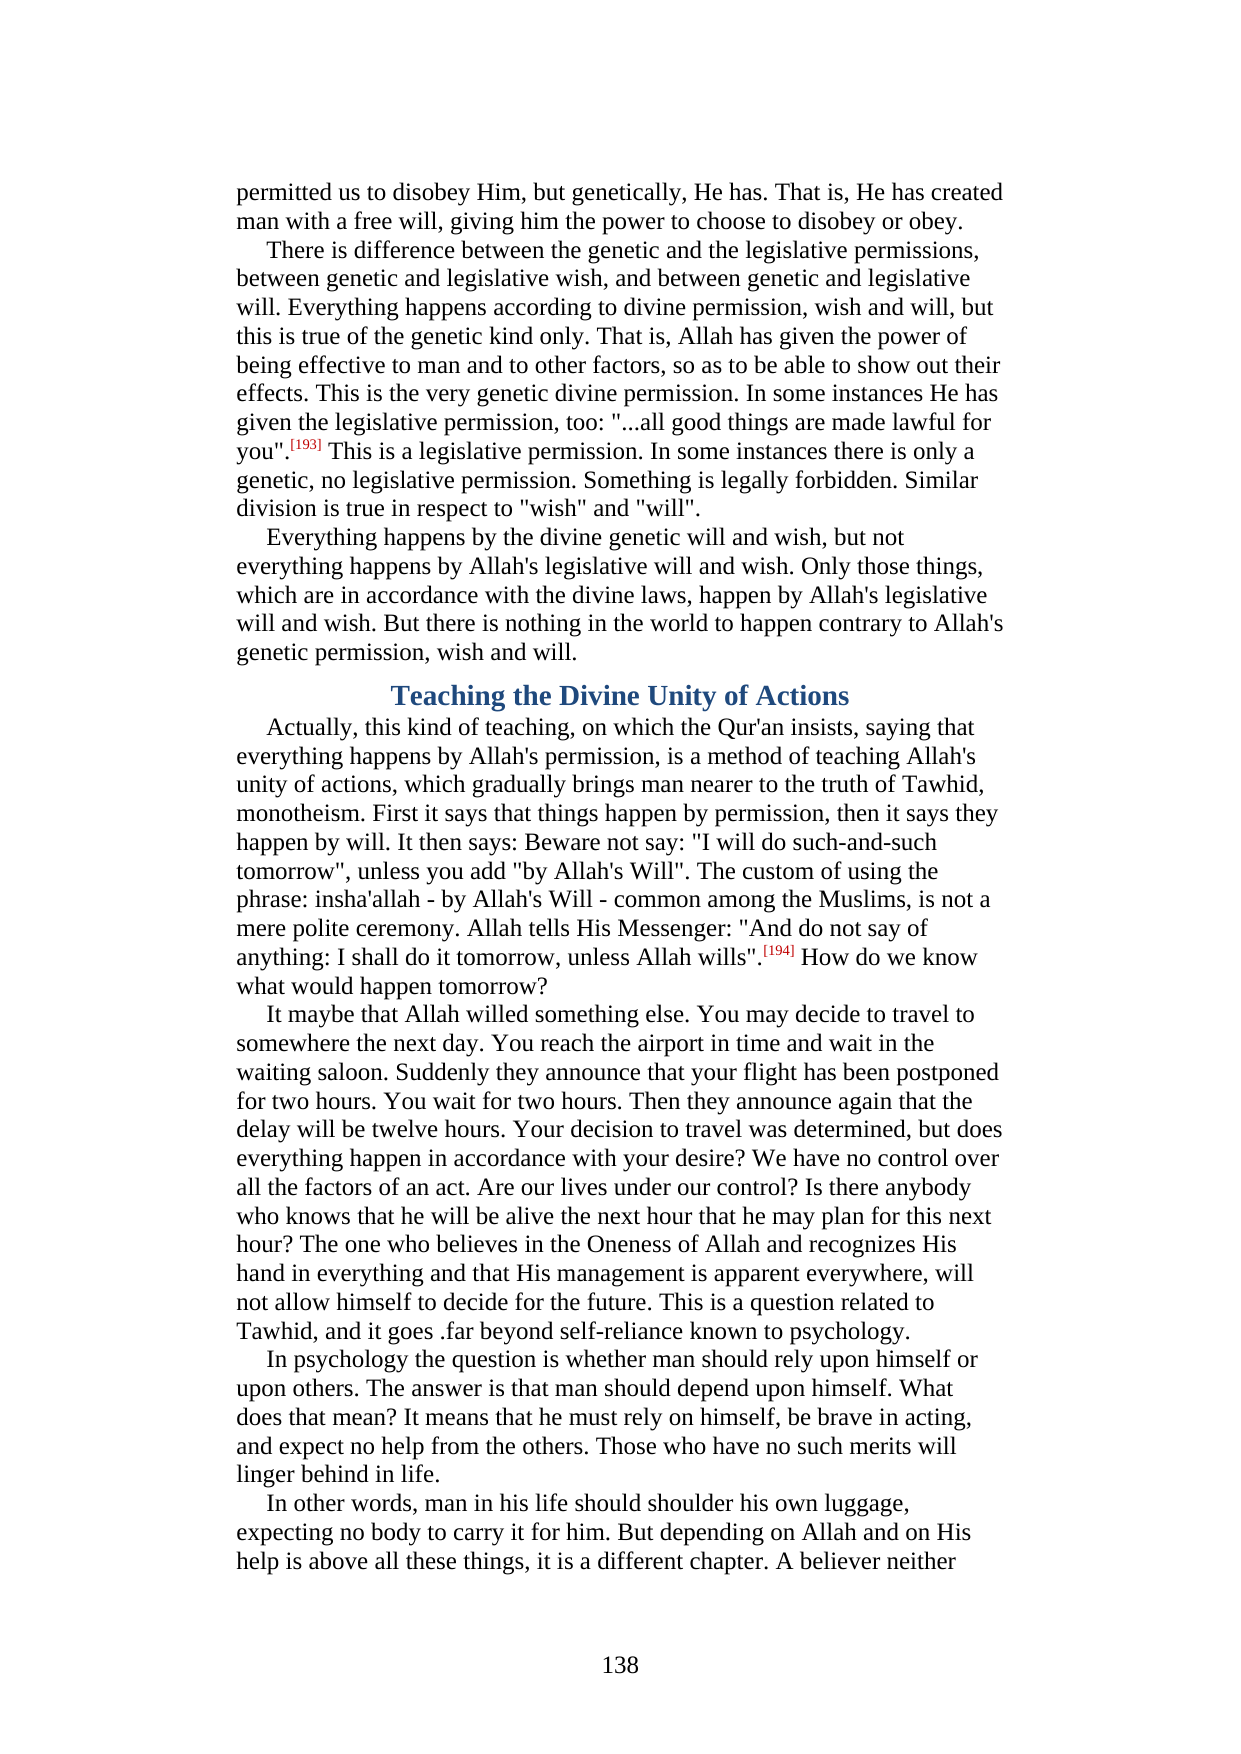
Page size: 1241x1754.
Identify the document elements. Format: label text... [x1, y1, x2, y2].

text Actually, this kind of teaching, on which the Qur'an insists, saying that everything happens by Allah's permission, is a method of teaching Allah's unity of actions, which gradually brings man nearer to the truth of Tawhid, monotheism. First it says that things happen by permission, then it says they happen by will. It then says: Beware not say: "I will do such-and-such tomorrow", unless you add "by Allah's Will". The custom of using the phrase: insha'allah - by Allah's Will - common among the Muslims, is not a mere polite ceremony. Allah tells His Messenger: "And do not say of anything: I shall do it tomorrow, unless Allah wills".[194] How do we know what would happen tomorrow? [236, 712, 1004, 999]
text There is difference between the genetic and the legislative permissions, between genetic and legislative wish, and between genetic and legislative will. Everything happens according to divine permission, wish and will, but this is true of the genetic kind only. That is, Allah has given the power of being effective to man and to other factors, so as to be able to show out their effects. This is the very genetic divine permission. In some instances He has given the legislative permission, too: "...all good things are made lawful for you".[193] This is a legislative permission. In some instances there is only a genetic, no legislative permission. Something is legally forbidden. Similar division is true in respect to "wish" and "will". [236, 235, 1004, 522]
text It maybe that Allah willed something else. You may decide to travel to somewhere the next day. You reach the airport in time and wait in the waiting saloon. Suddenly they announce that your flight has been postponed for two hours. You wait for two hours. Then they announce again that the delay will be twelve hours. Your decision to travel was determined, but does everything happen in accordance with your desire? We have no control over all the factors of an act. Are our lives under our control? Is there anybody who knows that he will be alive the next hour that he may plan for this next hour? The one who believes in the Oneness of Allah and recognizes His hand in everything and that His management is apparent everywhere, will not allow himself to decide for the future. This is a question related to Tawhid, and it goes .far beyond self-reliance known to psychology. [236, 999, 1004, 1344]
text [236, 1488, 1004, 1574]
text In psychology the question is whether man should rely upon himself or upon others. The answer is that man should depend upon himself. What does that mean? It means that he must rely on himself, be brave in acting, and expect no help from the others. Those who have no such merits will linger behind in life. [236, 1344, 1004, 1488]
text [236, 177, 1004, 235]
text Everything happens by the divine genetic will and wish, but not everything happens by Allah's legislative will and wish. Only those things, which are in accordance with the divine laws, happen by Allah's legislative will and wish. But there is nothing in the world to happen contrary to Allah's genetic permission, wish and will. [236, 522, 1004, 666]
subtitle Teaching the Divine Unity of Actions [236, 678, 1004, 712]
